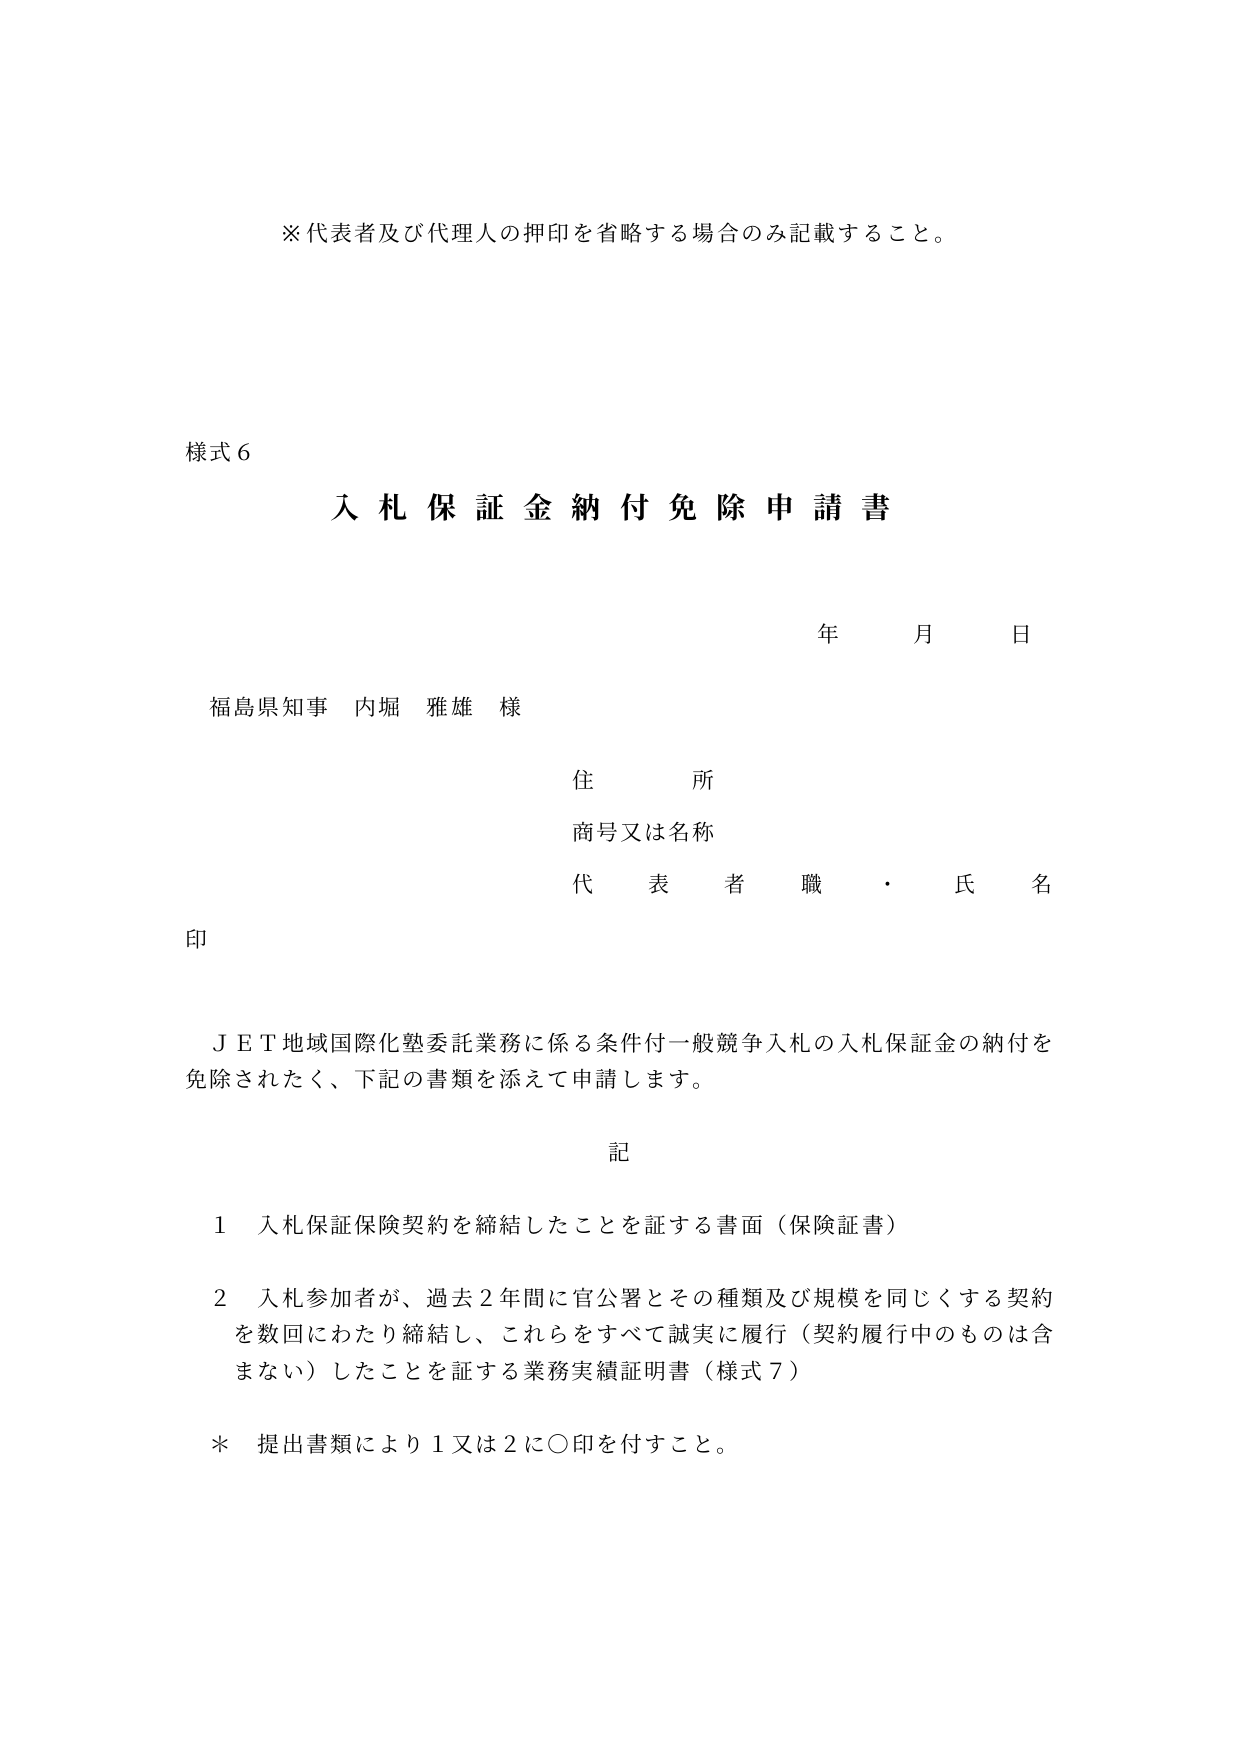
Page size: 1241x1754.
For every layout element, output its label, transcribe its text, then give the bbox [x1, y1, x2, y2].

text 代表者職・氏名 印 [185, 865, 1055, 956]
text １ 入札保証保険契約を締結したことを証する書面（保険証書） [198, 1206, 1055, 1242]
text 福島県知事 内堀 雅雄 様 [185, 688, 1055, 724]
text 年 月 日 [185, 615, 1034, 651]
text 商号又は名称 [185, 813, 1055, 849]
subtitle 記 [185, 1133, 1055, 1169]
text ※代表者及び代理人の押印を省略する場合のみ記載すること。 [185, 214, 1055, 250]
subtitle 入札保証金納付免除申請書 [185, 469, 1055, 542]
text 住 所 [185, 761, 1055, 797]
text 様式６ [185, 432, 1055, 469]
text ２ 入札参加者が、過去２年間に官公署とその種類及び規模を同じくする契約を数回にわたり締結し、これらをすべて誠実に履行（契約履行中のものは含まない）したことを証する業務実績証明書（様式７） [197, 1278, 1055, 1388]
text ＊ 提出書類により１又は２に○印を付すこと。 [208, 1424, 1055, 1461]
text ＪＥＴ地域国際化塾委託業務に係る条件付一般競争入札の入札保証金の納付を免除されたく、下記の書類を添えて申請します。 [185, 1023, 1055, 1096]
